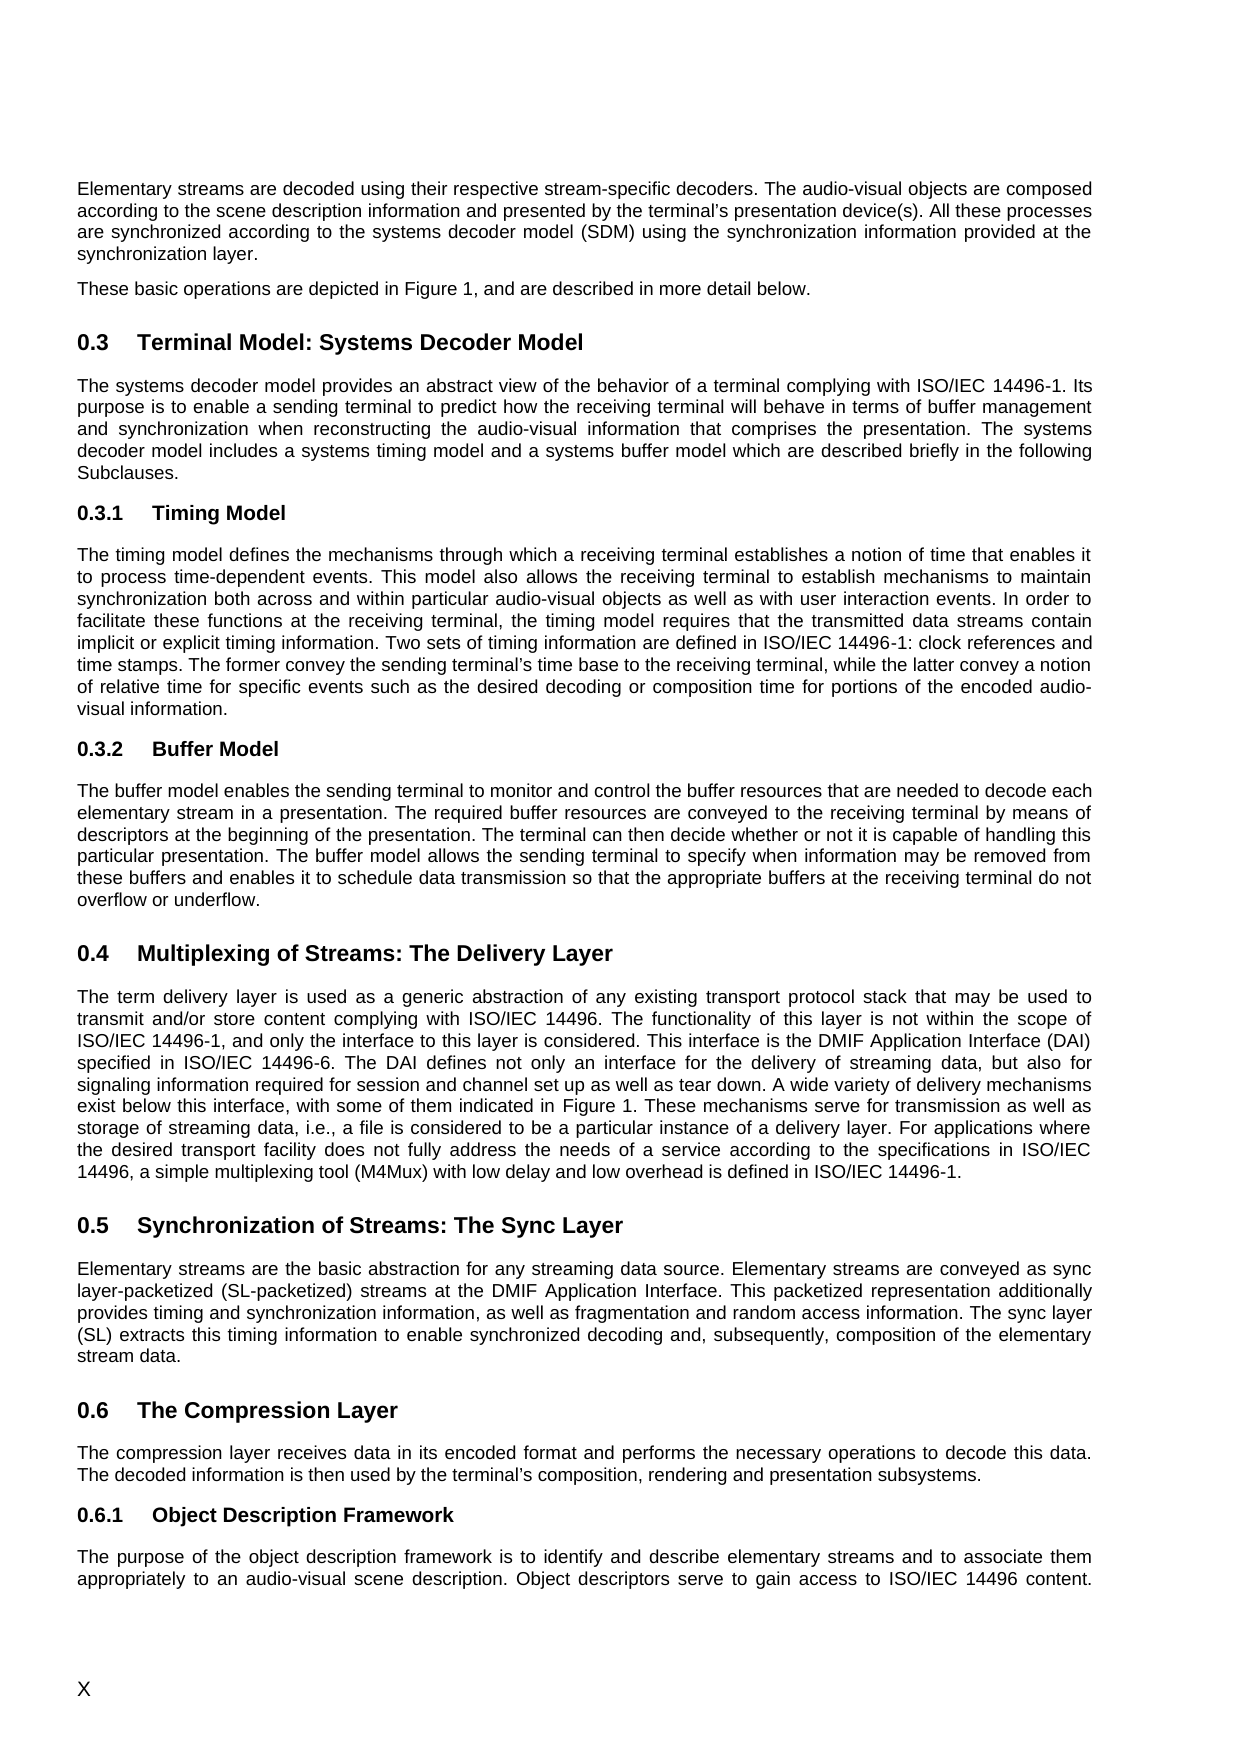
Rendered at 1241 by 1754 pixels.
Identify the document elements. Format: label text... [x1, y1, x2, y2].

text Elementary streams are the basic abstraction for any streaming data source. Elementary streams are conveyed as sync layer-packetized (SL-packetized) streams at the DMIF Application Interface. This packetized representation additionally provides timing and synchronization information, as well as fragmentation and random access information. The sync layer (SL) extracts this timing information to enable synchronized decoding and, subsequently, composition of the elementary stream data. [77, 1257, 1093, 1367]
subtitle Buffer Model [77, 738, 1093, 761]
subtitle Timing Model [77, 502, 1093, 525]
subtitle Object Description Framework [77, 1504, 1093, 1527]
subtitle Synchronization of Streams: The Sync Layer [77, 1214, 1093, 1239]
text The systems decoder model provides an abstract view of the behavior of a terminal complying with ISO/IEC 14496-1. Its purpose is to enable a sending terminal to predict how the receiving terminal will behave in terms of buffer management and synchronization when reconstructing the audio-visual information that comprises the presentation. The systems decoder model includes a systems timing model and a systems buffer model which are described briefly in the following Subclauses. [77, 374, 1093, 483]
subtitle Multiplexing of Streams: The Delivery Layer [77, 942, 1093, 967]
text The compression layer receives data in its encoded format and performs the necessary operations to decode this data. The decoded information is then used by the terminal’s composition, rendering and presentation subsystems. [77, 1442, 1093, 1486]
text The term delivery layer is used as a generic abstraction of any existing transport protocol stack that may be used to transmit and/or store content complying with ISO/IEC 14496. The functionality of this layer is not within the scope of ISO/IEC 14496-1, and only the interface to this layer is considered. This interface is the DMIF Application Interface (DAI) specified in ISO/IEC 14496-6. The DAI defines not only an interface for the delivery of streaming data, but also for signaling information required for session and channel set up as well as tear down. A wide variety of delivery mechanisms exist below this interface, with some of them indicated in Figure 1. These mechanisms serve for transmission as well as storage of streaming data, i.e., a file is considered to be a particular instance of a delivery layer. For applications where the desired transport facility does not fully address the needs of a service according to the specifications in ISO/IEC simple multiplexing tool (M4Mux) with low delay and low overhead is defined in ISO/IEC 14496-1. [77, 986, 1093, 1182]
subtitle The Compression Layer [77, 1398, 1093, 1423]
text The timing model defines the mechanisms through which a receiving terminal establishes a notion of time that enables it to process time-dependent events. This model also allows the receiving terminal to establish mechanisms to maintain synchronization both across and within particular audio-visual objects as well as with user interaction events. In order to facilitate these functions at the receiving terminal, the timing model requires that the transmitted data streams contain implicit or explicit timing information. Two sets of timing information are defined in ISO/IEC 14496-1: clock references and time stamps. The former convey the sending terminal’s time base to the receiving terminal, while the latter convey a notion of relative time for specific events such as the desired decoding or composition time for portions of the encoded audio-visual information. [77, 544, 1093, 719]
text These basic operations are depicted in Figure 1, and are described in more detail below. [77, 277, 1093, 299]
subtitle Terminal Model: Systems Decoder Model [77, 330, 1093, 355]
text The buffer model enables the sending terminal to monitor and control the buffer resources that are needed to decode each elementary stream in a presentation. The required buffer resources are conveyed to the receiving terminal by means of descriptors at the beginning of the presentation. The terminal can then decide whether or not it is capable of handling this particular presentation. The buffer model allows the sending terminal to specify when information may be removed from these buffers and enables it to schedule data transmission so that the appropriate buffers at the receiving terminal do not overflow or underflow. [77, 779, 1093, 911]
text Elementary streams are decoded using their respective stream-specific decoders. The audio-visual objects are composed according to the scene description information and presented by the terminal’s presentation device(s). All these processes are synchronized according to the systems decoder model (SDM) using the synchronization information provided at the synchronization layer. [77, 177, 1093, 265]
